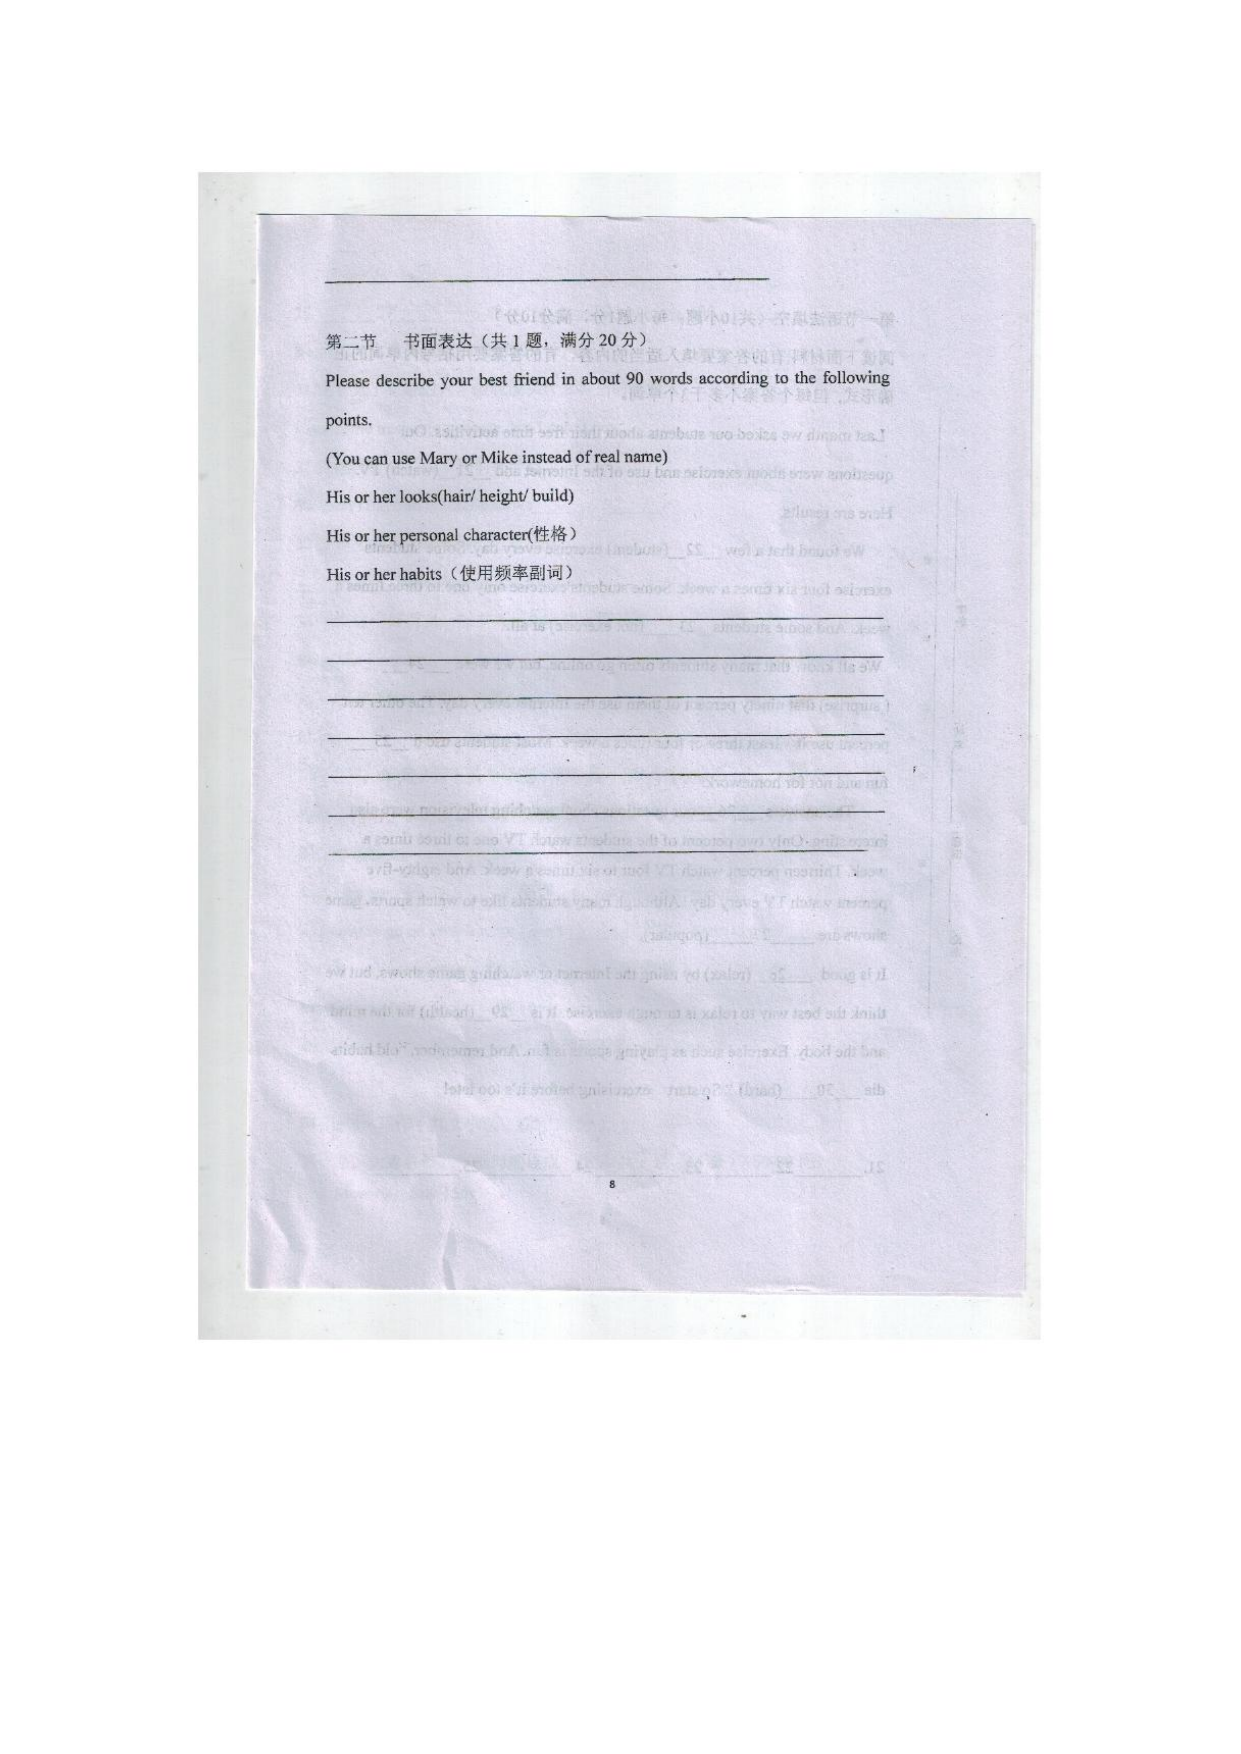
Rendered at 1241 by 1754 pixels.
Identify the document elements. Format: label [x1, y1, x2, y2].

picture [187, 162, 1053, 1353]
